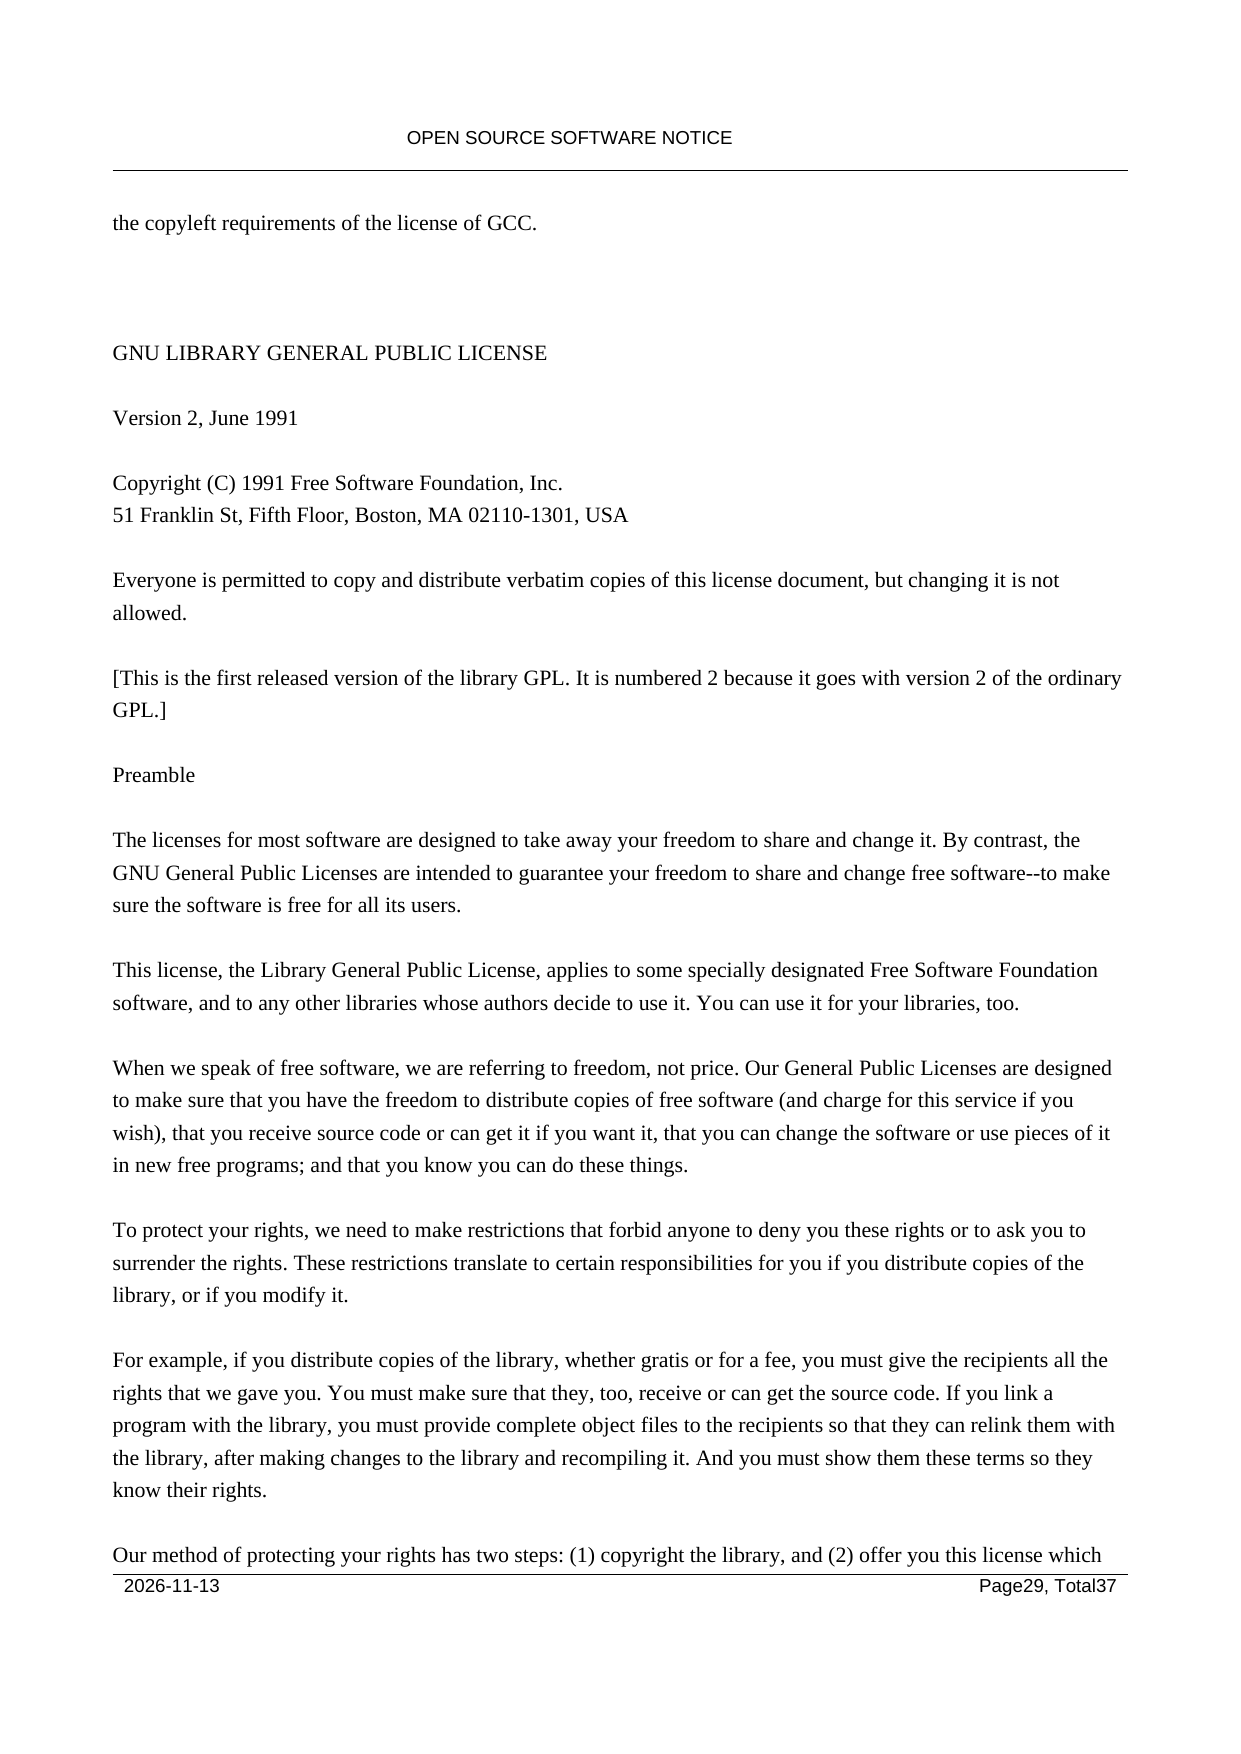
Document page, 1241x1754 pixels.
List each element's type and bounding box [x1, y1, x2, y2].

text [112, 206, 1128, 1571]
